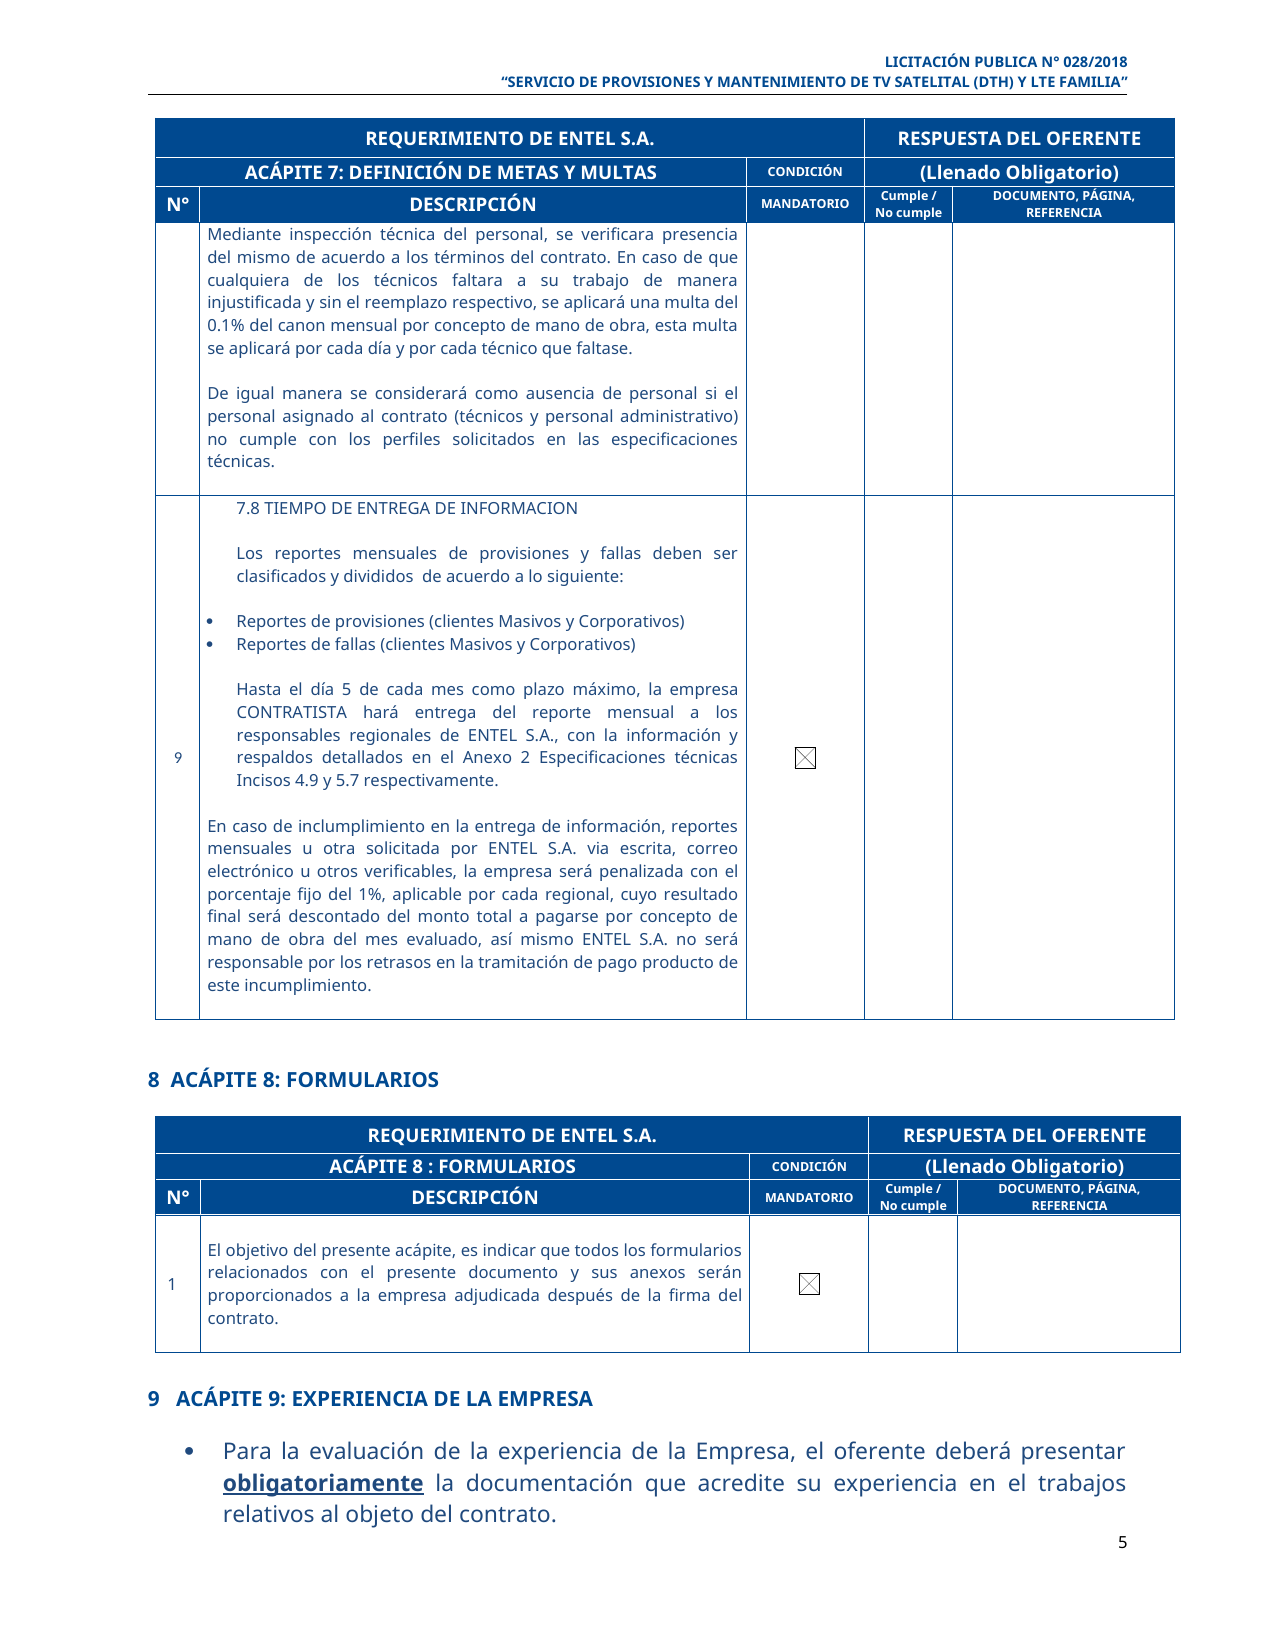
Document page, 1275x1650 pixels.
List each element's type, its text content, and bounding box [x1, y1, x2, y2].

table_cell N° [156, 1180, 200, 1214]
table_cell Cumple / No cumple [865, 187, 952, 222]
table_cell 9 [156, 496, 199, 1019]
table_cell [865, 223, 952, 495]
table_cell [865, 496, 952, 1019]
table_header RESPUESTA DEL OFERENTE [865, 119, 1174, 157]
table_cell [747, 223, 864, 495]
table_cell (Llenado Obligatorio) [869, 1154, 1180, 1179]
table_cell DOCUMENTO, PÁGINA, REFERENCIA [958, 1180, 1180, 1214]
table_cell (Llenado Obligatorio) [865, 158, 1174, 186]
table_cell DESCRIPCIÓN [201, 1180, 749, 1214]
table_cell ACÁPITE 8 : FORMULARIOS [156, 1154, 749, 1179]
table_header REQUERIMIENTO DE ENTEL S.A. [156, 1117, 868, 1153]
table_cell [750, 1216, 868, 1352]
table_cell DESCRIPCIÓN [200, 187, 746, 222]
table_cell 1 [156, 1216, 200, 1352]
table_cell 8 [156, 223, 199, 495]
list Para la evaluación de la experiencia de la Empresa, el oferente deberá presentar obligatoriamente la documentación que acredite su experiencia en el trabajos relativos al objeto del contrato. [185, 1435, 1127, 1529]
table_cell MANDATORIO [747, 187, 864, 222]
table_cell [958, 1216, 1180, 1352]
table_header RESPUESTA DEL OFERENTE [869, 1117, 1180, 1153]
table_cell CONDICIÓN [747, 158, 864, 186]
table_cell [869, 1216, 957, 1352]
table_cell Cumple / No cumple [869, 1180, 957, 1214]
table_cell [747, 496, 864, 1019]
text 8 ACÁPITE 8: FORMULARIOS [148, 1065, 1127, 1093]
table_cell El objetivo del presente acápite, es indicar que todos los formularios relacionados con el presente documento y sus anexos serán proporcionados a la empresa adjudicada después de la firma del contrato. [201, 1216, 749, 1352]
table_cell N° [156, 187, 199, 222]
table_cell [953, 496, 1174, 1019]
table_cell CONDICIÓN [750, 1154, 868, 1179]
table_header REQUERIMIENTO DE ENTEL S.A. [156, 119, 864, 157]
table_cell ACÁPITE 7: DEFINICIÓN DE METAS Y MULTAS [156, 158, 746, 186]
text 9 ACÁPITE 9: EXPERIENCIA DE LA EMPRESA [148, 1384, 1127, 1413]
table_cell DOCUMENTO, PÁGINA, REFERENCIA [953, 187, 1174, 222]
table_cell 7.8 TIEMPO DE ENTREGA DE INFORMACION Los reportes mensuales de provisiones y fallas deben ser clasificados y divididos de acuerdo a lo siguiente: Reportes de provisiones (clientes Masivos y Corporativos) Reportes de fallas (clientes Masivos y Corporativos) Hasta el día 5 de cada mes como plazo máximo, la empresa CONTRATISTA hará entrega del reporte mensual a los responsables regionales de ENTEL S.A., con la información y respaldos detallados en el Anexo 2 Especificaciones técnicas Incisos 4.9 y 5.7 respectivamente. En caso de inclumplimiento en la entrega de información, reportes mensuales u otra solicitada por ENTEL S.A. via escrita, correo electrónico u otros verificables, la empresa será penalizada con el porcentaje fijo del 1%, aplicable por cada regional, cuyo resultado final será descontado del monto total a pagarse por concepto de mano de obra del mes evaluado, así mismo ENTEL S.A. no será responsable por los retrasos en la tramitación de pago producto de este incumplimiento. [200, 496, 746, 1019]
table_cell [953, 223, 1174, 495]
table_cell MANDATORIO [750, 1180, 868, 1214]
